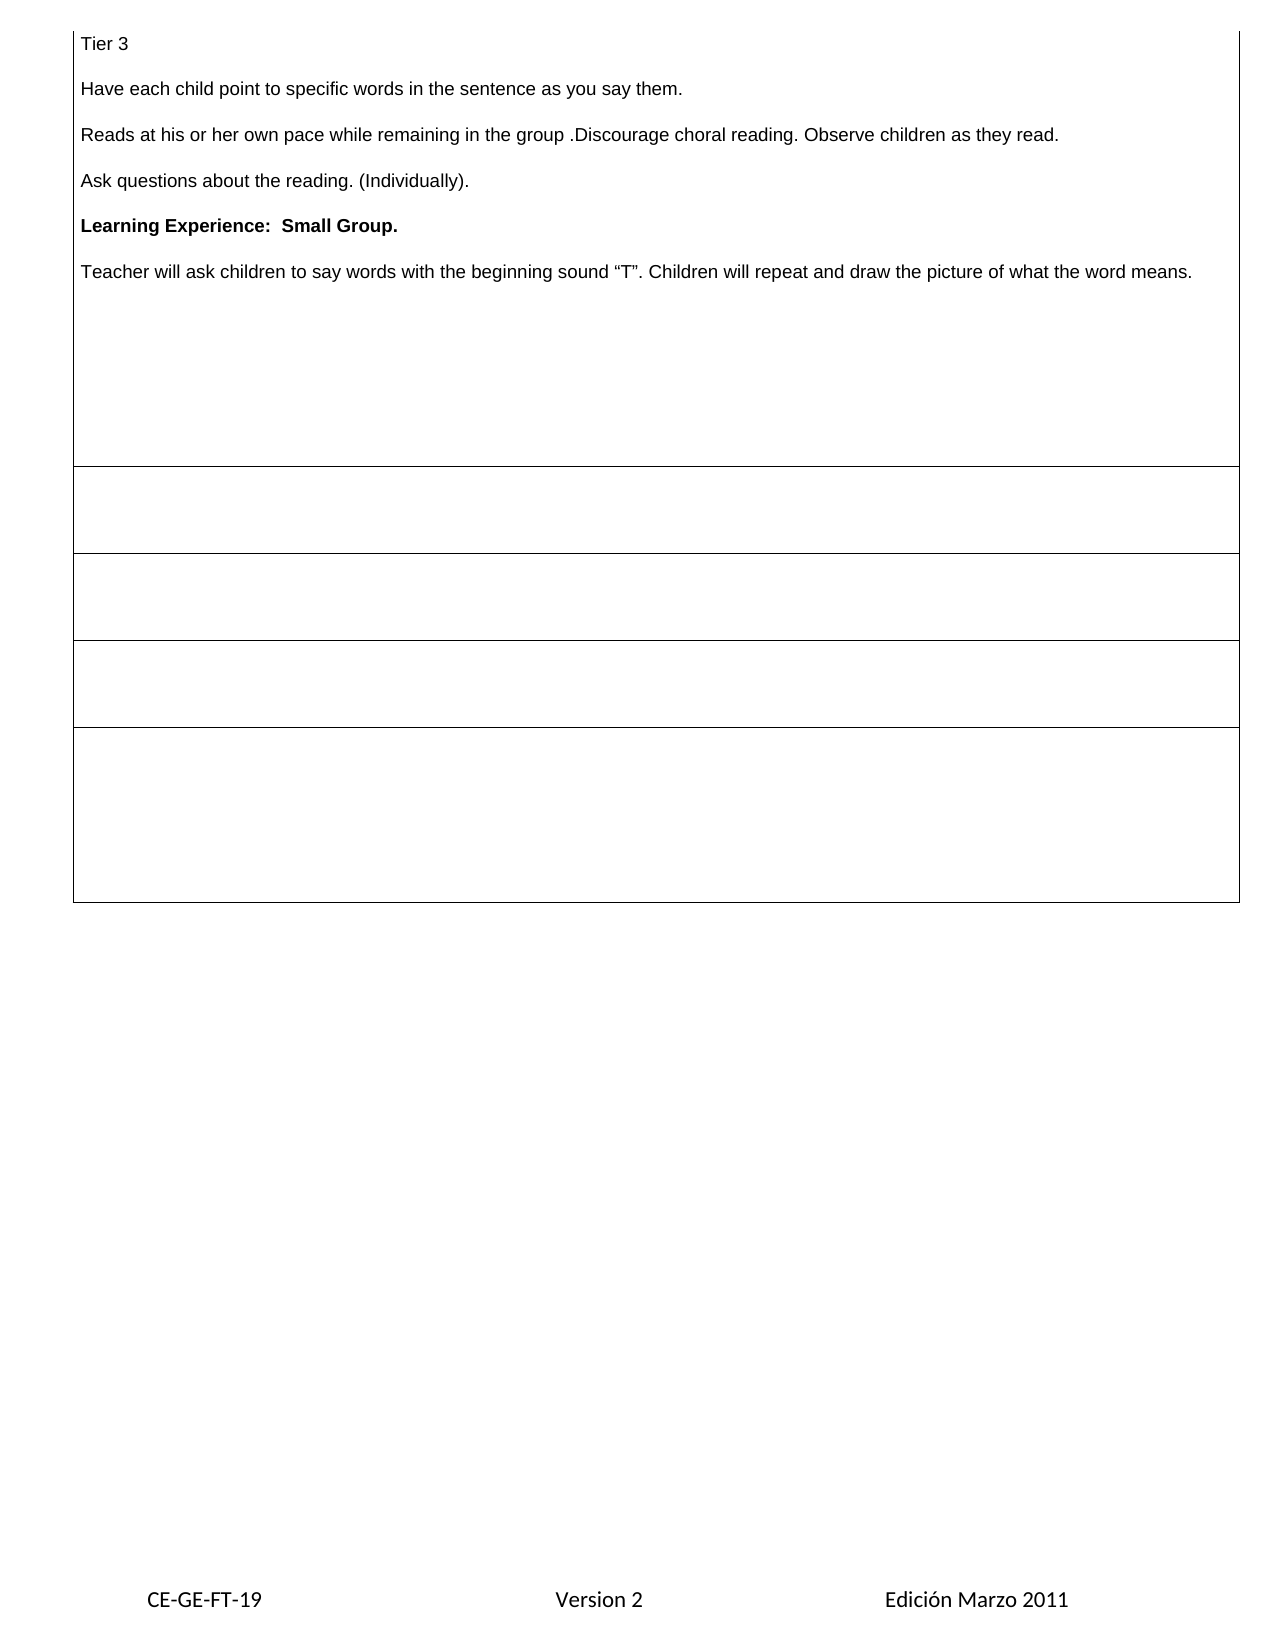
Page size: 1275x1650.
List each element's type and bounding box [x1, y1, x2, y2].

table_cell [74, 641, 1239, 727]
table_cell [74, 33, 1239, 466]
table_cell [74, 467, 1239, 552]
table_cell [74, 728, 1239, 902]
table_cell [74, 554, 1239, 640]
